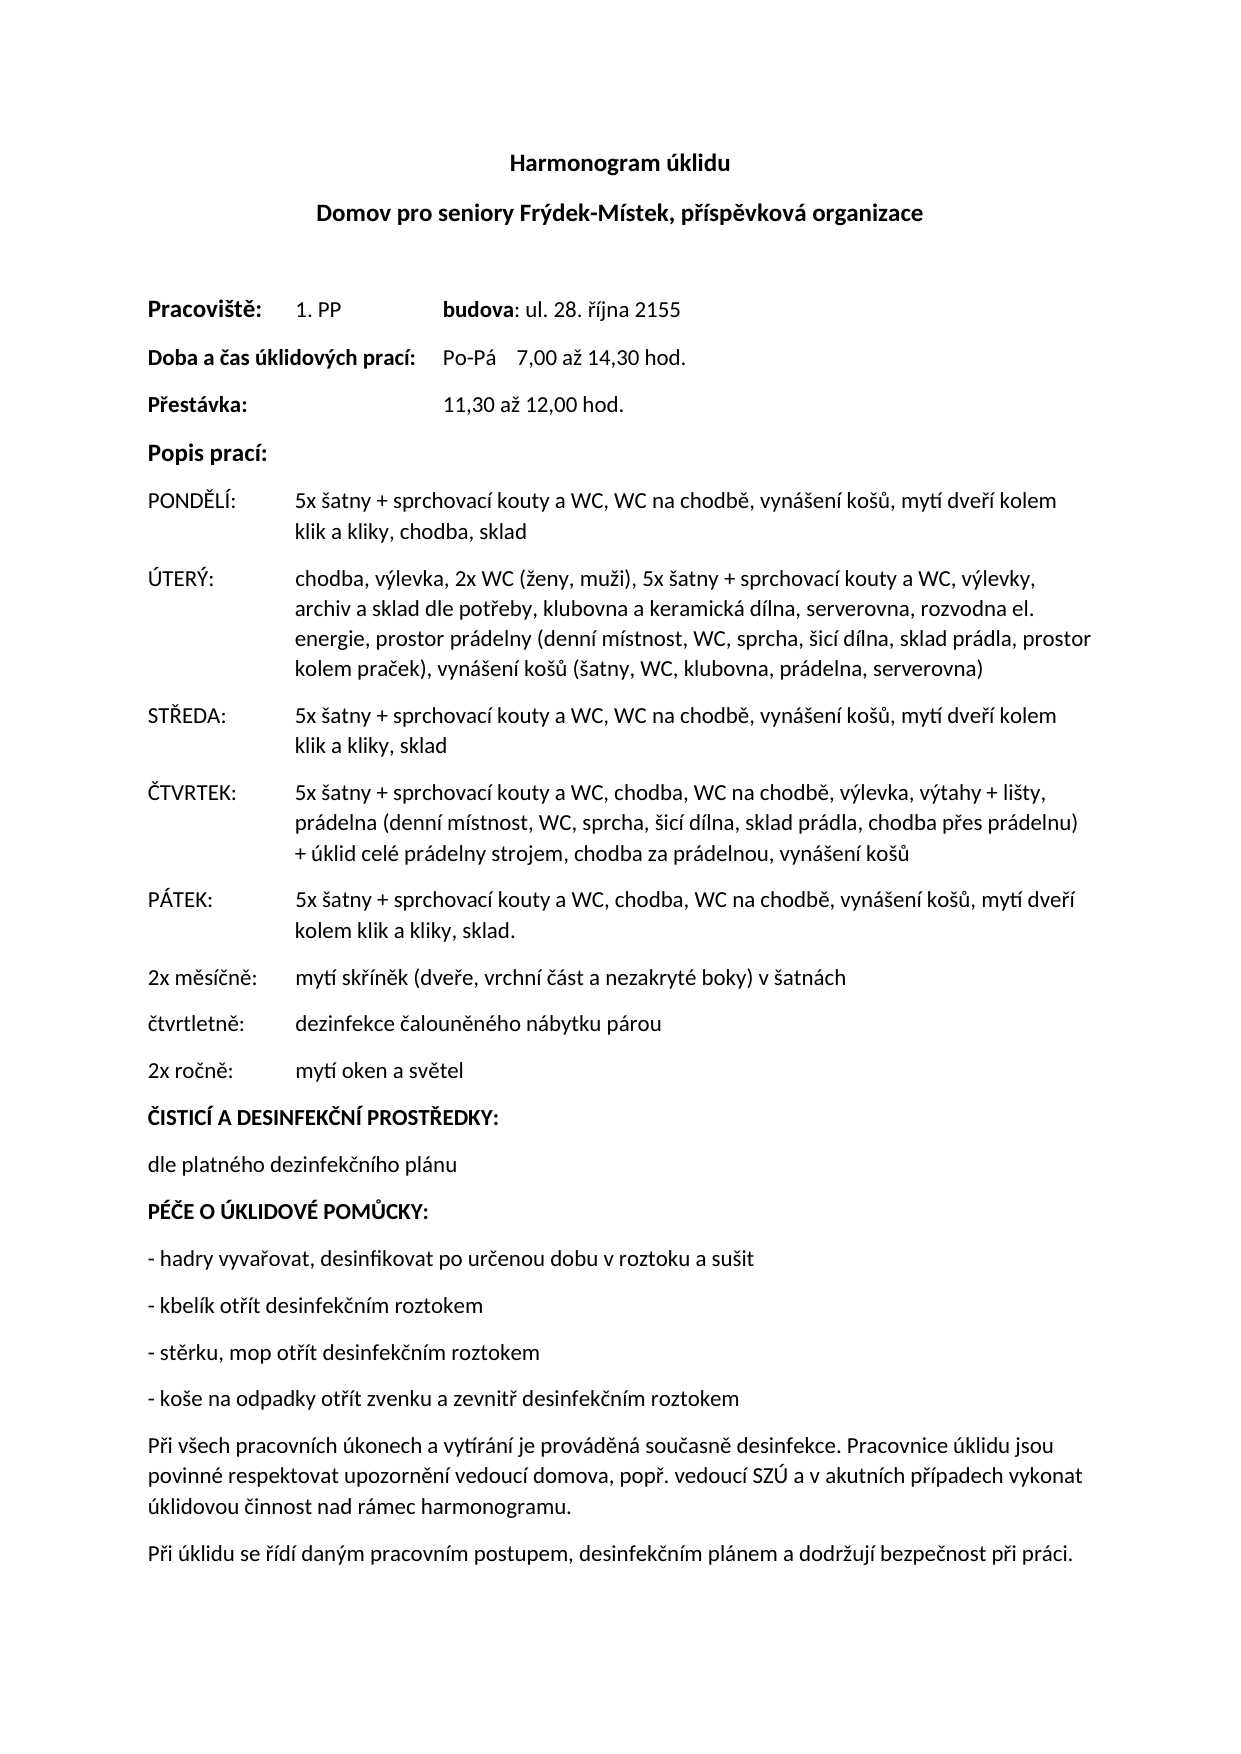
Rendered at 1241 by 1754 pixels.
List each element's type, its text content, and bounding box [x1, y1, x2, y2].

text - koše na odpadky otřít zvenku a zevnitř desinfekčním roztokem [148, 1384, 1093, 1412]
text 2x ročně: mytí oken a světel [148, 1056, 1093, 1084]
text Při všech pracovních úkonech a vytírání je prováděná současně desinfekce. Pracovnice úklidu jsou povinné respektovat upozornění vedoucí domova, popř. vedoucí SZÚ a v akutních případech vykonat úklidovou činnost nad rámec harmonogramu. [148, 1431, 1093, 1520]
text čtvrtletně: dezinfekce čalouněného nábytku párou [148, 1009, 1093, 1037]
text PÉČE O ÚKLIDOVÉ POMŮCKY: [148, 1197, 1093, 1225]
text Pracoviště: 1. PP budova: ul. 28. října 2155 [148, 294, 1093, 324]
text Přestávka: 11,30 až 12,00 hod. [148, 390, 1093, 418]
text ČTVRTEK: 5x šatny + sprchovací kouty a WC, chodba, WC na chodbě, výlevka, výtahy + lišty, prádelna (denní místnost, WC, sprcha, šicí dílna, sklad prádla, chodba přes prádelnu) + úklid celé prádelny strojem, chodba za prádelnou, vynášení košů [148, 778, 1093, 867]
text 2x měsíčně: mytí skříněk (dveře, vrchní část a nezakryté boky) v šatnách [148, 963, 1093, 991]
text PONDĚLÍ: 5x šatny + sprchovací kouty a WC, WC na chodbě, vynášení košů, mytí dveří kolem klik a kliky, chodba, sklad [148, 487, 1093, 545]
text Popis prací: [148, 437, 1093, 467]
text Domov pro seniory Frýdek-Místek, příspěvková organizace [148, 197, 1093, 228]
text Doba a čas úklidových prací: Po-Pá 7,00 až 14,30 hod. [148, 343, 1093, 371]
text ČISTICÍ A DESINFEKČNÍ PROSTŘEDKY: [148, 1103, 1093, 1131]
text - kbelík otřít desinfekčním roztokem [148, 1291, 1093, 1319]
text - stěrku, mop otřít desinfekčním roztokem [148, 1338, 1093, 1366]
text dle platného dezinfekčního plánu [148, 1150, 1093, 1178]
text PÁTEK: 5x šatny + sprchovací kouty a WC, chodba, WC na chodbě, vynášení košů, mytí dveří kolem klik a kliky, sklad. [148, 886, 1093, 944]
text STŘEDA: 5x šatny + sprchovací kouty a WC, WC na chodbě, vynášení košů, mytí dveří kolem klik a kliky, sklad [148, 701, 1093, 759]
text ÚTERÝ: chodba, výlevka, 2x WC (ženy, muži), 5x šatny + sprchovací kouty a WC, výlevky, archiv a sklad dle potřeby, klubovna a keramická dílna, serverovna, rozvodna el. energie, prostor prádelny (denní místnost, WC, sprcha, šicí dílna, sklad prádla, prostor kolem praček), vynášení košů (šatny, WC, klubovna, prádelna, serverovna) [148, 564, 1093, 682]
text Při úklidu se řídí daným pracovním postupem, desinfekčním plánem a dodržují bezpečnost při práci. [148, 1539, 1093, 1567]
text - hadry vyvařovat, desinfikovat po určenou dobu v roztoku a sušit [148, 1244, 1093, 1272]
text Harmonogram úklidu [148, 148, 1093, 178]
